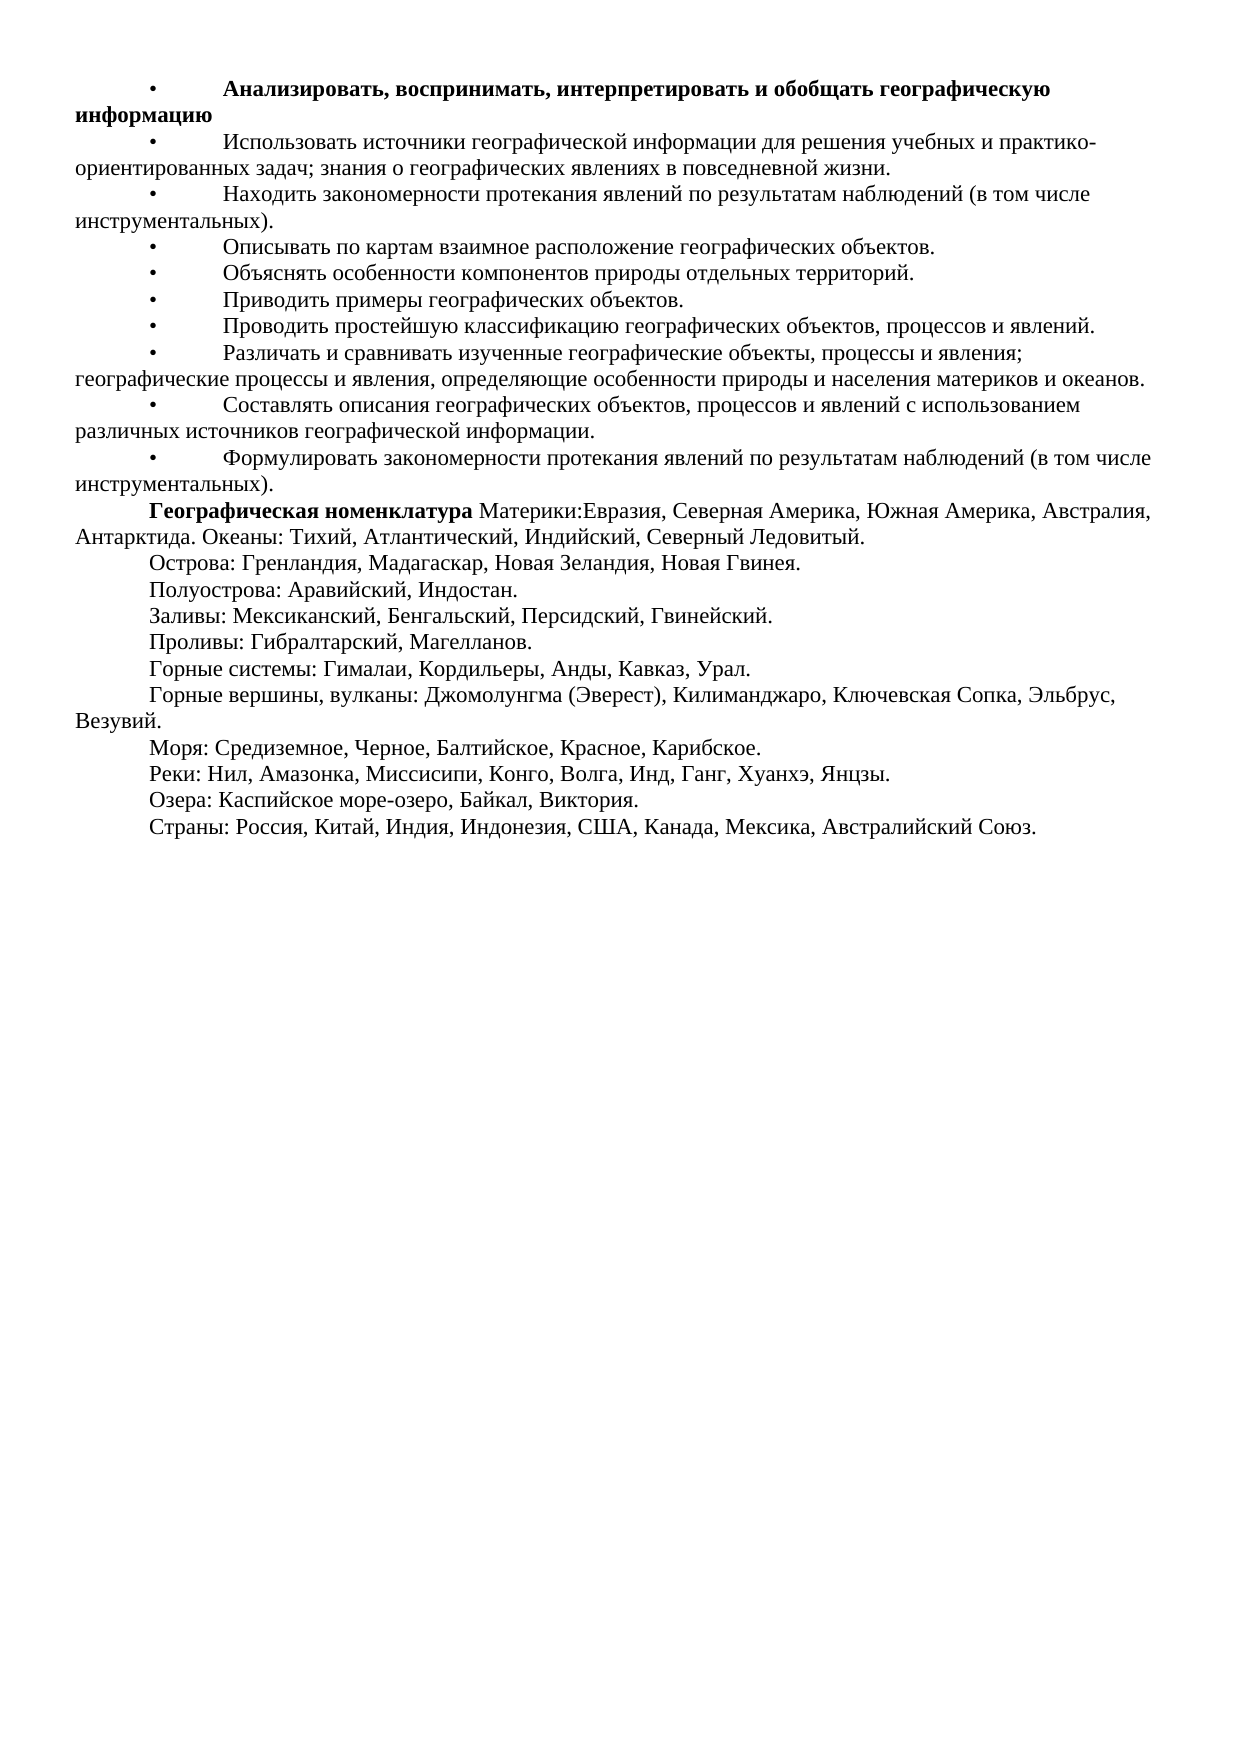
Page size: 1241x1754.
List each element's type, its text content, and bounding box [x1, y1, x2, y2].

text Моря: Средиземное, Черное, Балтийское, Красное, Карибское. [75, 734, 1165, 760]
list Описывать по картам взаимное расположение географических объектов. [75, 233, 1165, 259]
text Страны: Россия, Китай, Индия, Индонезия, США, Канада, Мексика, Австралийский Союз. [75, 813, 1165, 839]
list Находить закономерности протекания явлений по результатам наблюдений (в том числе инструментальных). [75, 180, 1165, 233]
list Использовать источники географической информации для решения учебных и практико-ориентированных задач; знания о географических явлениях в повседневной жизни. [75, 128, 1165, 180]
text Острова: Гренландия, Мадагаскар, Новая Зеландия, Новая Гвинея. [75, 549, 1165, 576]
text Географическая номенклатура Материки:Евразия, Северная Америка, Южная Америка, Австралия, Антарктида. Океаны: Тихий, Атлантический, Индийский, Северный Ледовитый. [75, 497, 1165, 549]
list Составлять описания географических объектов, процессов и явлений с использованием различных источников географической информации. [75, 391, 1165, 444]
text Полуострова: Аравийский, Индостан. [75, 576, 1165, 602]
list Анализировать, воспринимать, интерпретировать и обобщать географическую информацию [75, 75, 1165, 128]
text Заливы: Мексиканский, Бенгальский, Персидский, Гвинейский. [75, 602, 1165, 628]
list Объяснять особенности компонентов природы отдельных территорий. [75, 259, 1165, 286]
text Проливы: Гибралтарский, Магелланов. [75, 628, 1165, 655]
list Приводить примеры географических объектов. [75, 286, 1165, 312]
text Реки: Нил, Амазонка, Миссисипи, Конго, Волга, Инд, Ганг, Хуанхэ, Янцзы. [75, 760, 1165, 787]
list Проводить простейшую классификацию географических объектов, процессов и явлений. [75, 312, 1165, 338]
text Озера: Каспийское море-озеро, Байкал, Виктория. [75, 787, 1165, 813]
list Различать и сравнивать изученные географические объекты, процессы и явления; географические процессы и явления, определяющие особенности природы и населения материков и океанов. [75, 338, 1165, 391]
list Формулировать закономерности протекания явлений по результатам наблюдений (в том числе инструментальных). [75, 444, 1165, 497]
text Горные вершины, вулканы: Джомолунгма (Эверест), Килиманджаро, Ключевская Сопка, Эльбрус, Везувий. [75, 681, 1165, 734]
text Горные системы: Гималаи, Кордильеры, Анды, Кавказ, Урал. [75, 655, 1165, 681]
